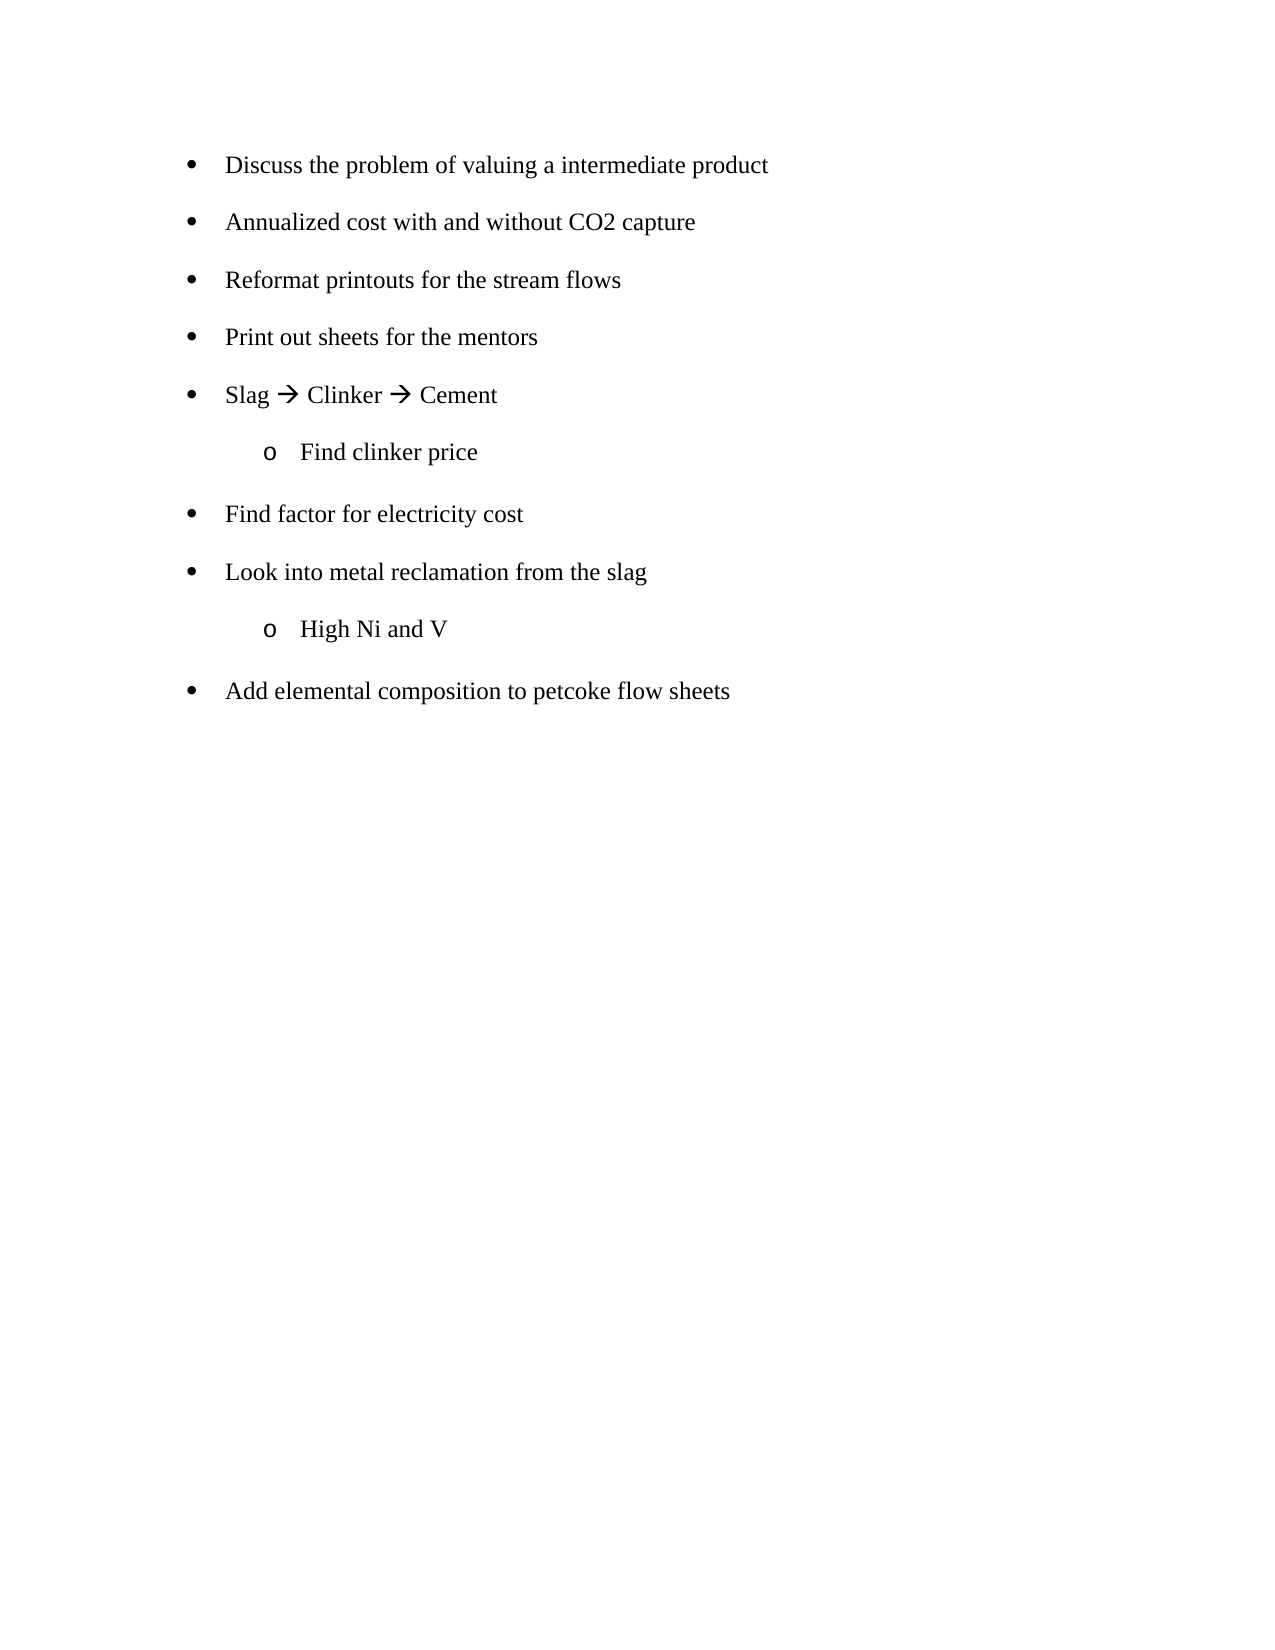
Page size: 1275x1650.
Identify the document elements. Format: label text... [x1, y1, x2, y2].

list Annualized cost with and without CO2 capture [187, 207, 1125, 236]
list Look into metal reclamation from the slag [187, 557, 1125, 585]
list Find clinker price [262, 437, 1125, 468]
list Slag Clinker Cement [187, 380, 1125, 409]
list Reformat printouts for the stream flows [187, 265, 1125, 294]
list Add elemental composition to petcoke flow sheets [187, 676, 1125, 704]
list Print out sheets for the mentors [187, 322, 1125, 351]
list Discuss the problem of valuing a intermediate product [187, 150, 1125, 179]
list High Ni and V [262, 614, 1125, 645]
list Find factor for electricity cost [187, 499, 1125, 528]
